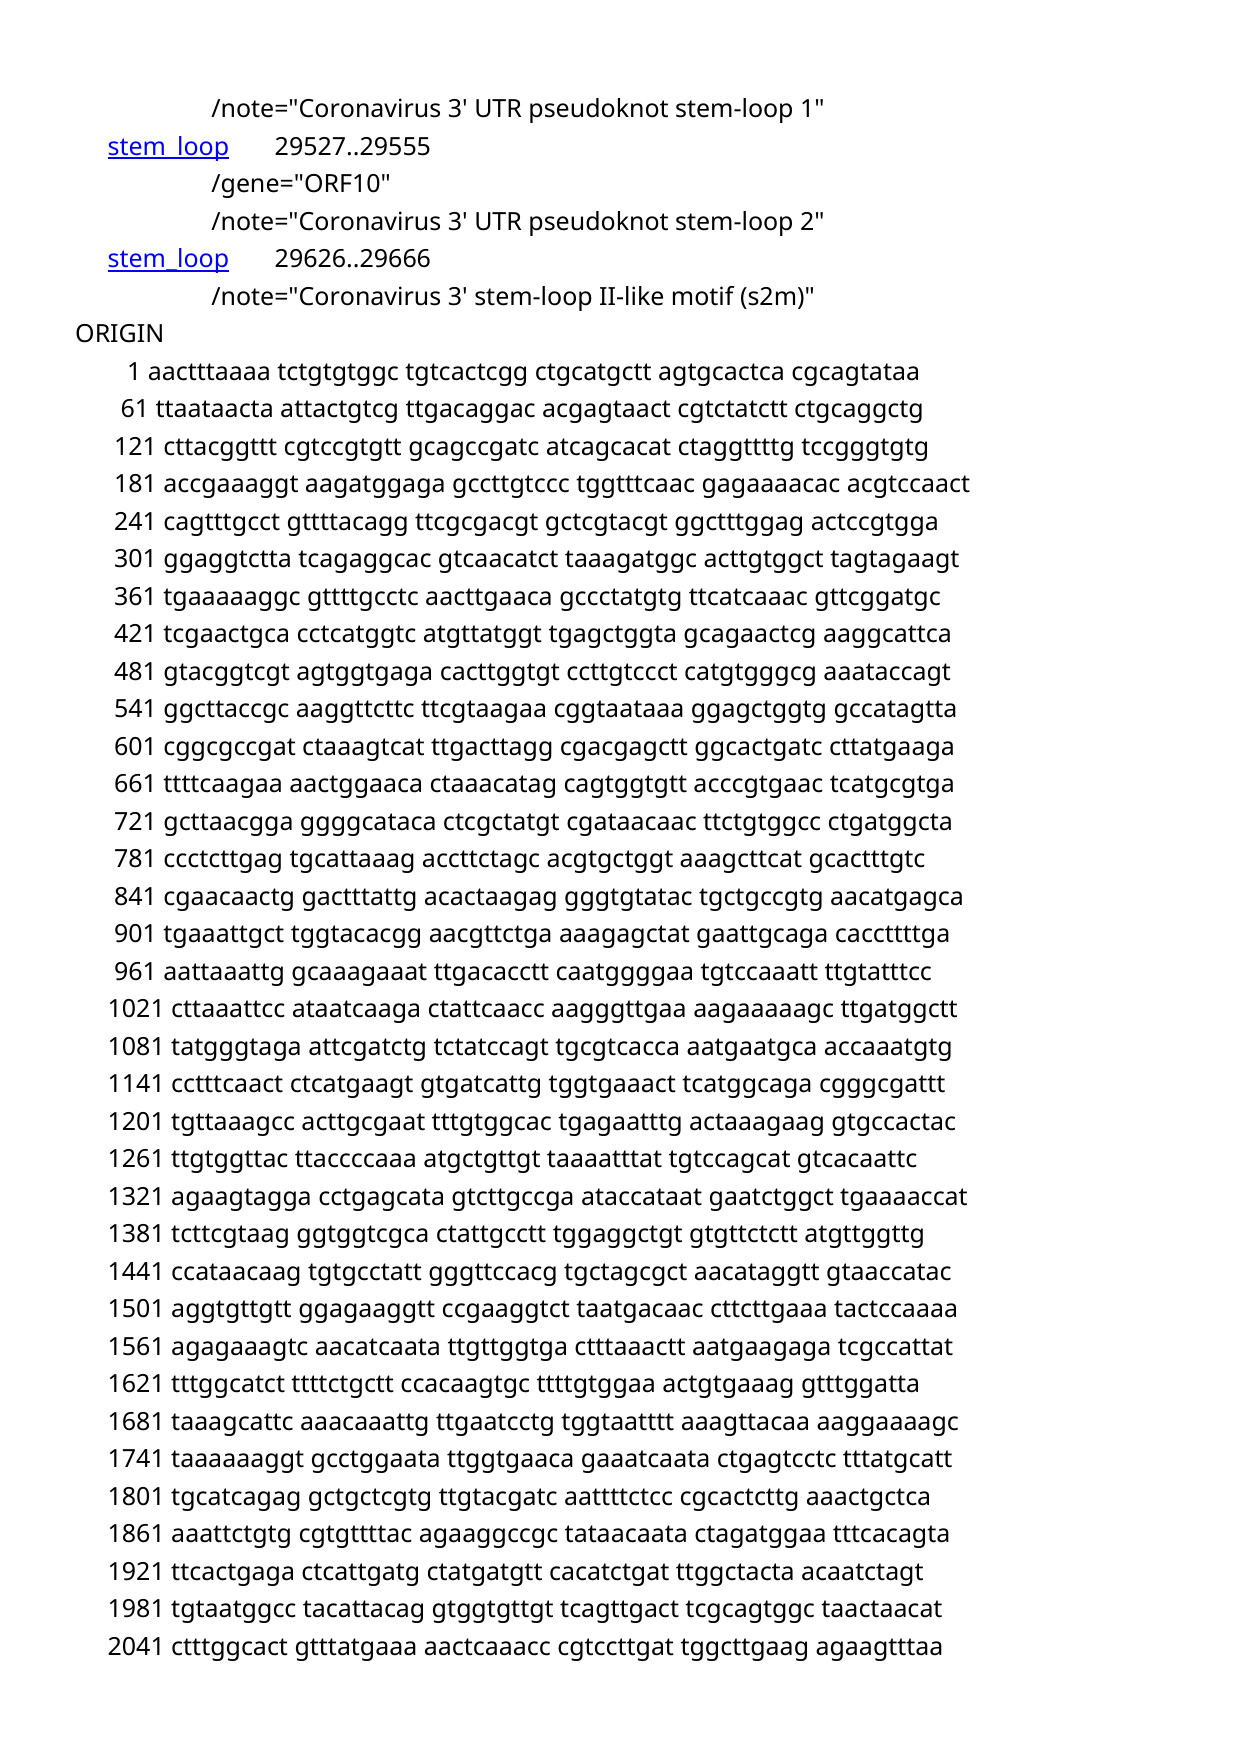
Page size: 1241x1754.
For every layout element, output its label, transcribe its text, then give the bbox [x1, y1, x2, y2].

text 1141 cctttcaact ctcatgaagt gtgatcattg tggtgaaact tcatggcaga cgggcgattt [75, 1064, 1165, 1102]
text 841 cgaacaactg gactttattg acactaagag gggtgtatac tgctgccgtg aacatgagca [75, 877, 1165, 914]
text ORIGIN [75, 314, 1165, 352]
text /gene="ORF10" [75, 164, 1165, 202]
text 1 aactttaaaa tctgtgtggc tgtcactcgg ctgcatgctt agtgcactca cgcagtataa [75, 352, 1165, 389]
text 1081 tatgggtaga attcgatctg tctatccagt tgcgtcacca aatgaatgca accaaatgtg [75, 1027, 1165, 1064]
text 1741 taaaaaaggt gcctggaata ttggtgaaca gaaatcaata ctgagtcctc tttatgcatt [75, 1439, 1165, 1477]
text 2041 ctttggcact gtttatgaaa aactcaaacc cgtccttgat tggcttgaag agaagtttaa [75, 1627, 1165, 1664]
text 481 gtacggtcgt agtggtgaga cacttggtgt ccttgtccct catgtgggcg aaataccagt [75, 652, 1165, 689]
text 1501 aggtgttgtt ggagaaggtt ccgaaggtct taatgacaac cttcttgaaa tactccaaaa [75, 1289, 1165, 1327]
text stem_loop 29626..29666 [75, 239, 1165, 277]
text 1921 ttcactgaga ctcattgatg ctatgatgtt cacatctgat ttggctacta acaatctagt [75, 1552, 1165, 1589]
text 1621 tttggcatct ttttctgctt ccacaagtgc ttttgtggaa actgtgaaag gtttggatta [75, 1364, 1165, 1402]
text 1321 agaagtagga cctgagcata gtcttgccga ataccataat gaatctggct tgaaaaccat [75, 1177, 1165, 1214]
text /note="Coronavirus 3' UTR pseudoknot stem-loop 2" [75, 202, 1165, 239]
text 1861 aaattctgtg cgtgttttac agaaggccgc tataacaata ctagatggaa tttcacagta [75, 1514, 1165, 1552]
text /note="Coronavirus 3' UTR pseudoknot stem-loop 1" [75, 89, 1165, 127]
text 1561 agagaaagtc aacatcaata ttgttggtga ctttaaactt aatgaagaga tcgccattat [75, 1327, 1165, 1364]
text 301 ggaggtctta tcagaggcac gtcaacatct taaagatggc acttgtggct tagtagaagt [75, 539, 1165, 577]
text /note="Coronavirus 3' stem-loop II-like motif (s2m)" [75, 277, 1165, 314]
text 541 ggcttaccgc aaggttcttc ttcgtaagaa cggtaataaa ggagctggtg gccatagtta [75, 689, 1165, 727]
text 721 gcttaacgga ggggcataca ctcgctatgt cgataacaac ttctgtggcc ctgatggcta [75, 802, 1165, 839]
text 1981 tgtaatggcc tacattacag gtggtgttgt tcagttgact tcgcagtggc taactaacat [75, 1589, 1165, 1627]
text 901 tgaaattgct tggtacacgg aacgttctga aaagagctat gaattgcaga caccttttga [75, 914, 1165, 952]
text stem_loop 29527..29555 [75, 127, 1165, 164]
text 781 ccctcttgag tgcattaaag accttctagc acgtgctggt aaagcttcat gcactttgtc [75, 839, 1165, 877]
text 361 tgaaaaaggc gttttgcctc aacttgaaca gccctatgtg ttcatcaaac gttcggatgc [75, 577, 1165, 614]
text 1381 tcttcgtaag ggtggtcgca ctattgcctt tggaggctgt gtgttctctt atgttggttg [75, 1214, 1165, 1252]
text 601 cggcgccgat ctaaagtcat ttgacttagg cgacgagctt ggcactgatc cttatgaaga [75, 727, 1165, 764]
text 1201 tgttaaagcc acttgcgaat tttgtggcac tgagaatttg actaaagaag gtgccactac [75, 1102, 1165, 1139]
text 1681 taaagcattc aaacaaattg ttgaatcctg tggtaatttt aaagttacaa aaggaaaagc [75, 1402, 1165, 1439]
text 1801 tgcatcagag gctgctcgtg ttgtacgatc aattttctcc cgcactcttg aaactgctca [75, 1477, 1165, 1514]
text 121 cttacggttt cgtccgtgtt gcagccgatc atcagcacat ctaggttttg tccgggtgtg [75, 427, 1165, 464]
text 61 ttaataacta attactgtcg ttgacaggac acgagtaact cgtctatctt ctgcaggctg [75, 389, 1165, 427]
text 241 cagtttgcct gttttacagg ttcgcgacgt gctcgtacgt ggctttggag actccgtgga [75, 502, 1165, 539]
text 1021 cttaaattcc ataatcaaga ctattcaacc aagggttgaa aagaaaaagc ttgatggctt [75, 989, 1165, 1027]
text 961 aattaaattg gcaaagaaat ttgacacctt caatggggaa tgtccaaatt ttgtatttcc [75, 952, 1165, 989]
text 181 accgaaaggt aagatggaga gccttgtccc tggtttcaac gagaaaacac acgtccaact [75, 464, 1165, 502]
text 661 ttttcaagaa aactggaaca ctaaacatag cagtggtgtt acccgtgaac tcatgcgtga [75, 764, 1165, 802]
text 421 tcgaactgca cctcatggtc atgttatggt tgagctggta gcagaactcg aaggcattca [75, 614, 1165, 652]
text 1441 ccataacaag tgtgcctatt gggttccacg tgctagcgct aacataggtt gtaaccatac [75, 1252, 1165, 1289]
text 1261 ttgtggttac ttaccccaaa atgctgttgt taaaatttat tgtccagcat gtcacaattc [75, 1139, 1165, 1177]
